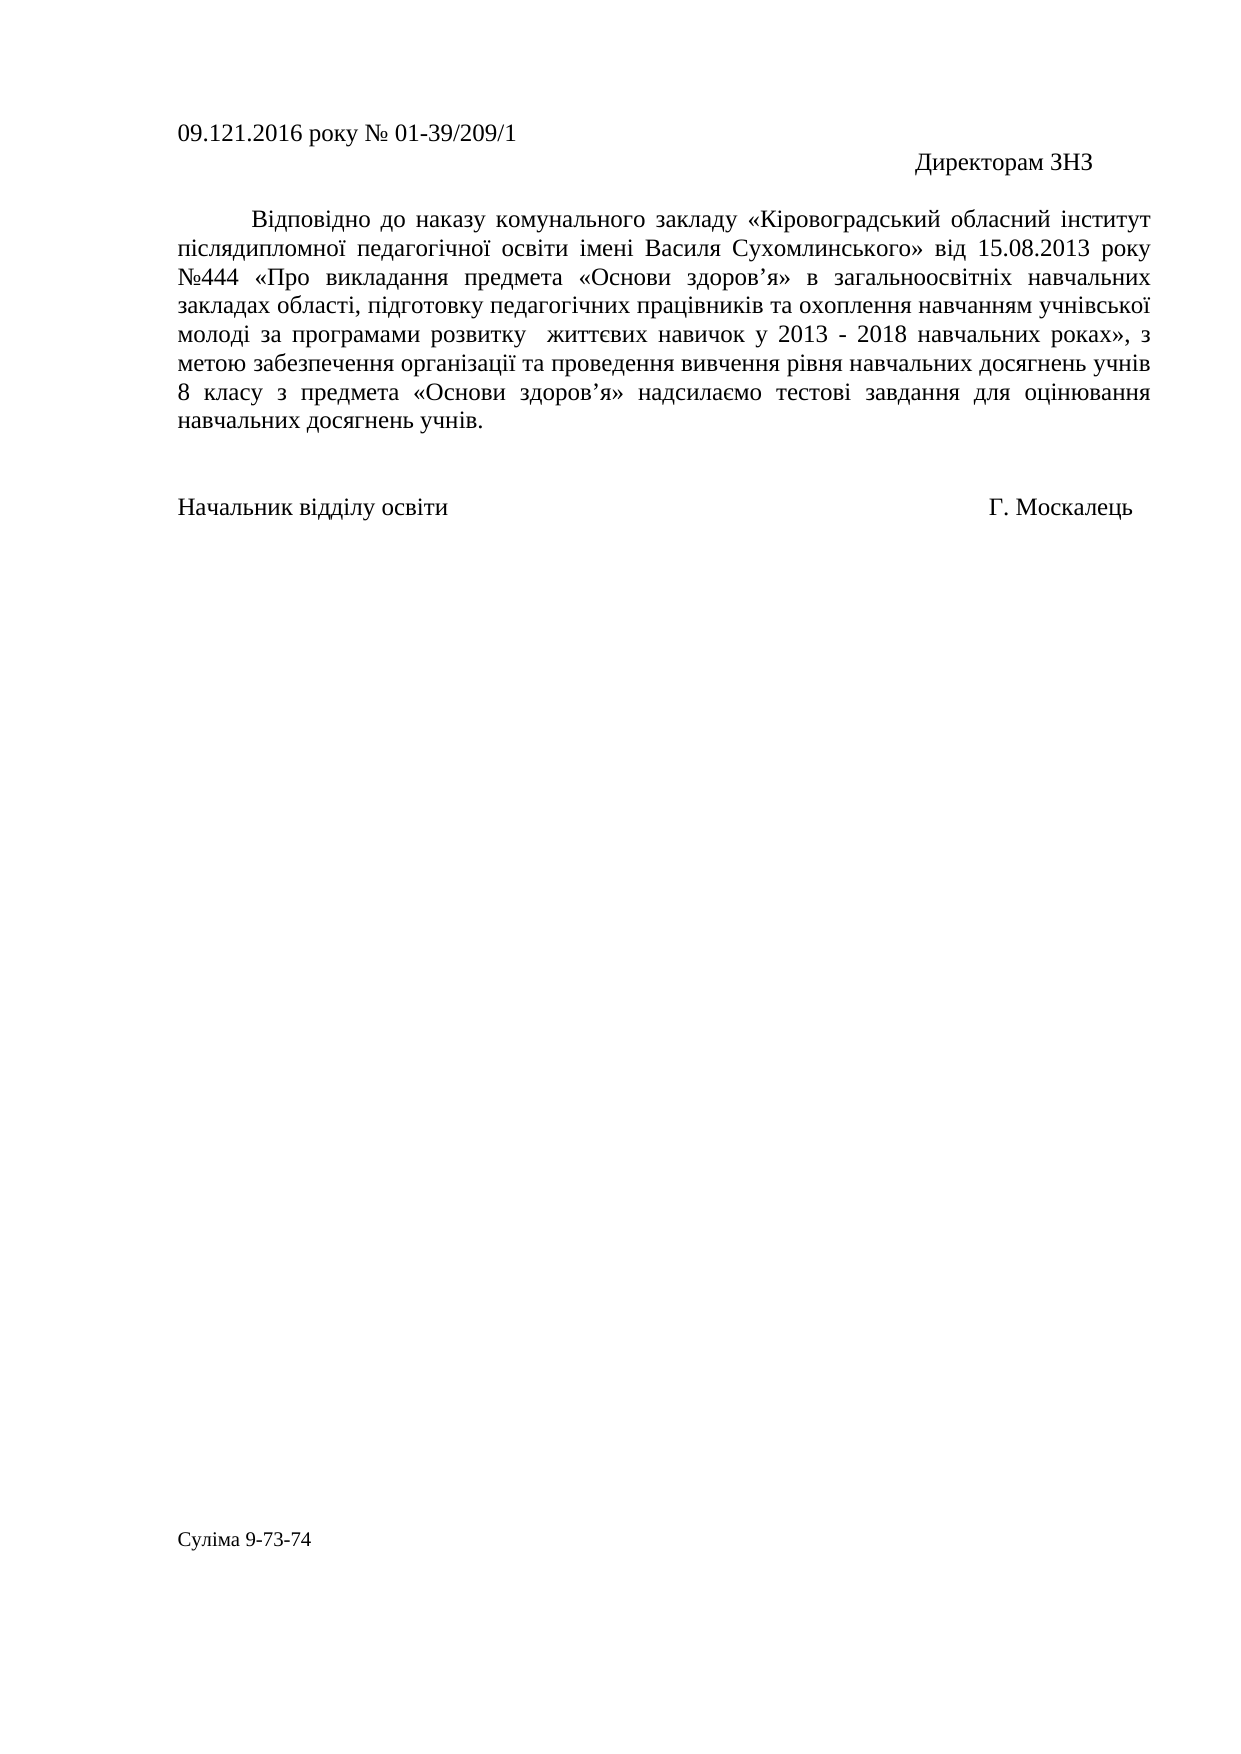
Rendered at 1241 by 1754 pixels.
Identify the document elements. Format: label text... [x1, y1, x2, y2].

text 09.121.2016 року № 01-39/209/1 [177, 118, 1152, 147]
text Відповідно до наказу комунального закладу «Кіровоградський обласний інститут післядипломної педагогічної освіти імені Василя Сухомлинського» від 15.08.2013 року №444 «Про викладання предмета «Основи здоров’я» в загальноосвітніх навчальних закладах області, підготовку педагогічних працівників та охоплення навчанням учнівської молоді за програмами розвитку життєвих навичок у 2013 - 2018 навчальних роках», з метою забезпечення організації та проведення вивчення рівня навчальних досягнень учнів 8 класу з предмета «Основи здоров’я» надсилаємо тестові завдання для оцінювання навчальних досягнень учнів. [177, 204, 1152, 434]
text Суліма 9-73-74 [177, 1527, 1152, 1551]
text Директорам ЗНЗ [841, 147, 1152, 176]
text Начальник відділу освіти Г. Москалець [177, 492, 1152, 521]
